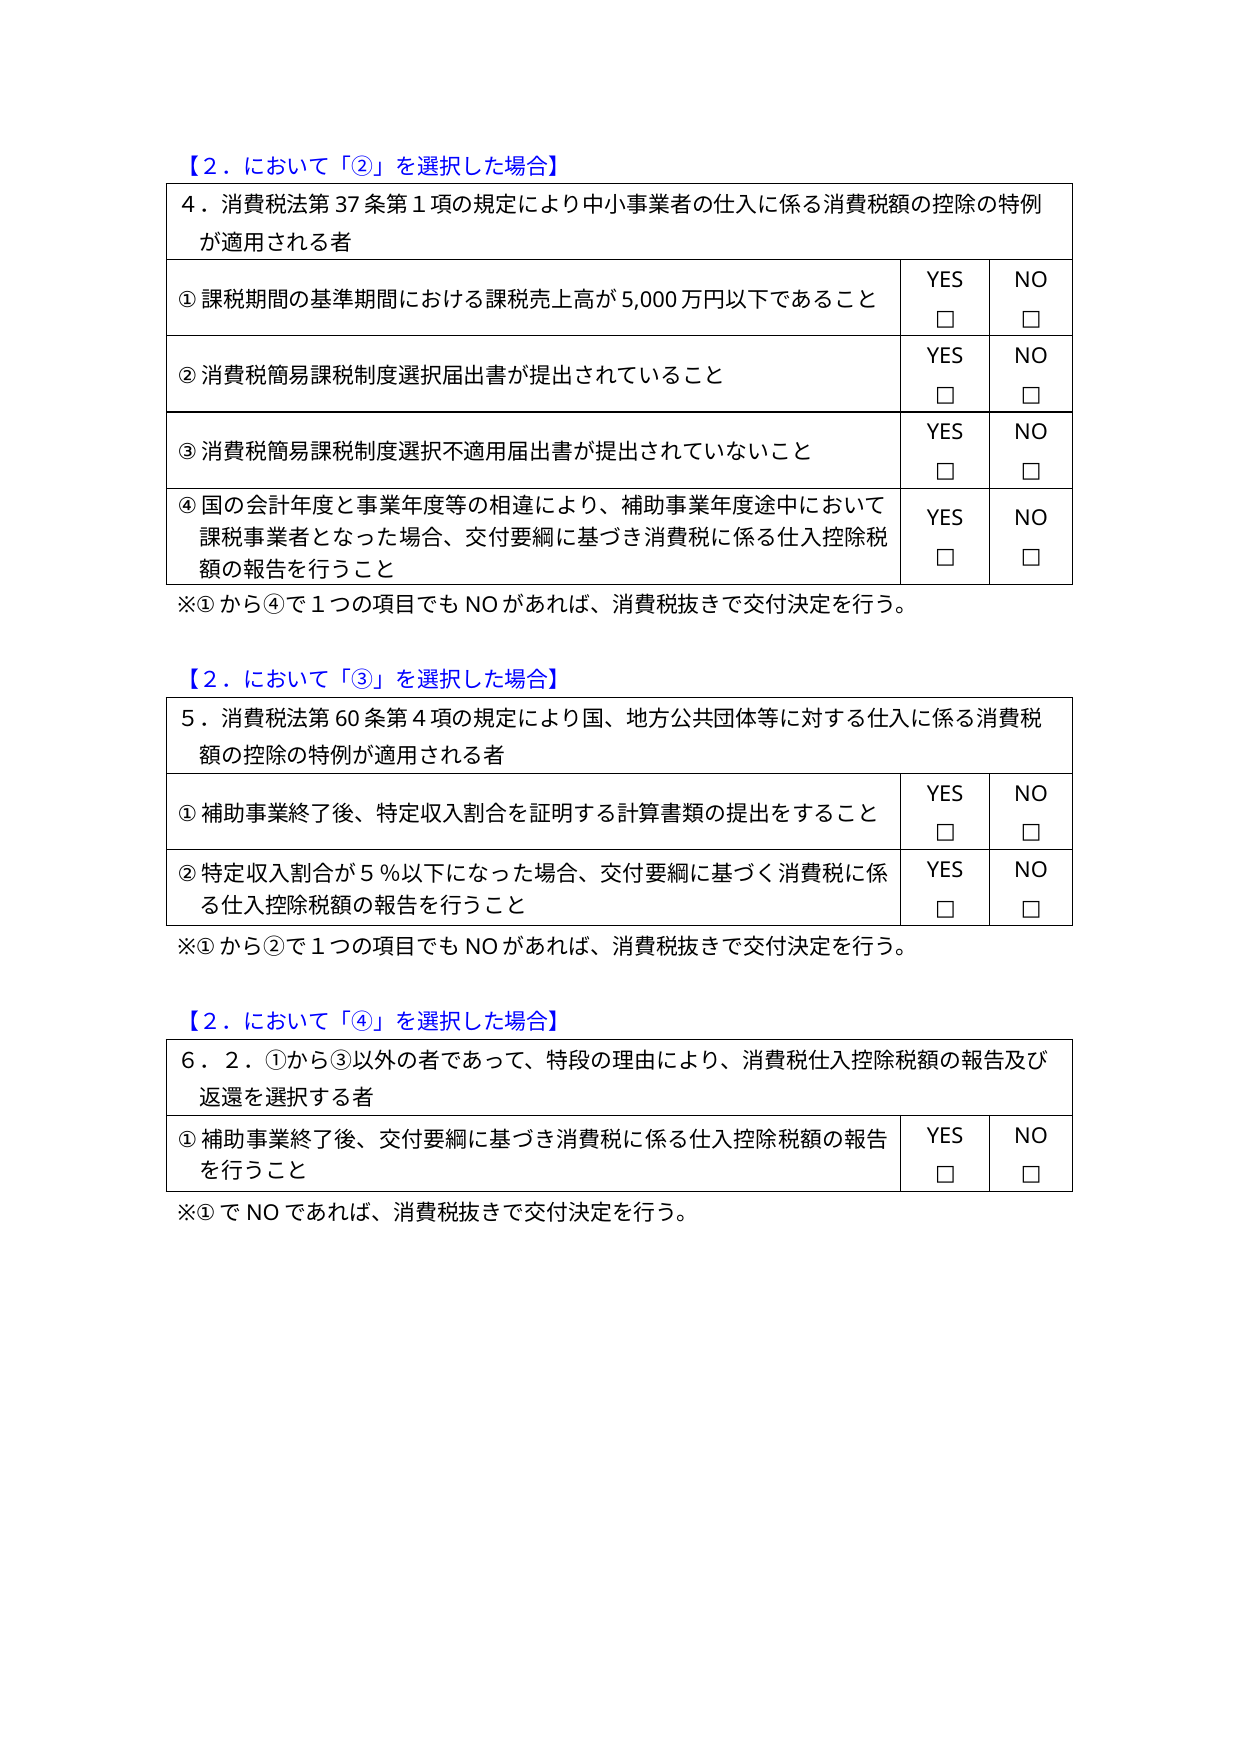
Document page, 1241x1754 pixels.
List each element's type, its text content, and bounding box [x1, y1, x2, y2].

text 【２．において「④」を選択した場合】 [177, 1001, 1063, 1039]
table_cell YES □ [901, 850, 989, 925]
text ※①でNOであれば、消費税抜きで交付決定を行う。 [177, 1192, 1063, 1229]
table_header ４．消費税法第37条第１項の規定により中小事業者の仕入に係る消費税額の控除の特例が適用される者 [167, 184, 1072, 259]
table_cell NO □ [990, 1116, 1072, 1191]
table_cell ②消費税簡易課税制度選択届出書が提出されていること [167, 336, 900, 411]
table_cell NO □ [990, 413, 1072, 487]
table_cell ①補助事業終了後、交付要綱に基づき消費税に係る仕入控除税額の報告を行うこと [167, 1116, 900, 1191]
table_cell NO □ [990, 336, 1072, 411]
table_cell YES □ [901, 1116, 989, 1191]
table_cell ③消費税簡易課税制度選択不適用届出書が提出されていないこと [167, 413, 900, 487]
table_cell ②特定収入割合が５％以下になった場合、交付要綱に基づく消費税に係る仕入控除税額の報告を行うこと [167, 850, 900, 925]
table_cell YES □ [901, 336, 989, 411]
table_cell YES □ [901, 413, 989, 487]
table_cell ④国の会計年度と事業年度等の相違により、補助事業年度途中において課税事業者となった場合、交付要綱に基づき消費税に係る仕入控除税額の報告を行うこと [167, 489, 900, 583]
text ※①から④で１つの項目でもNOがあれば、消費税抜きで交付決定を行う。 [177, 585, 1063, 622]
table_cell NO □ [990, 850, 1072, 925]
text 【２．において「③」を選択した場合】 [177, 659, 1063, 697]
table_cell ①課税期間の基準期間における課税売上高が5,000万円以下であること [167, 260, 900, 335]
table_cell YES □ [901, 489, 989, 583]
table_cell NO □ [990, 774, 1072, 849]
table_cell YES □ [901, 260, 989, 335]
table_header ６．２．①から③以外の者であって、特段の理由により、消費税仕入控除税額の報告及び返還を選択する者 [167, 1040, 1072, 1115]
table_cell NO □ [990, 489, 1072, 583]
table_header ５．消費税法第60条第４項の規定により国、地方公共団体等に対する仕入に係る消費税額の控除の特例が適用される者 [167, 698, 1072, 773]
table_cell NO □ [990, 260, 1072, 335]
table_cell ①補助事業終了後、特定収入割合を証明する計算書類の提出をすること [167, 774, 900, 849]
text ※①から②で１つの項目でもNOがあれば、消費税抜きで交付決定を行う。 [177, 926, 1063, 964]
table_cell YES □ [901, 774, 989, 849]
text 【２．において「②」を選択した場合】 [177, 146, 1063, 183]
